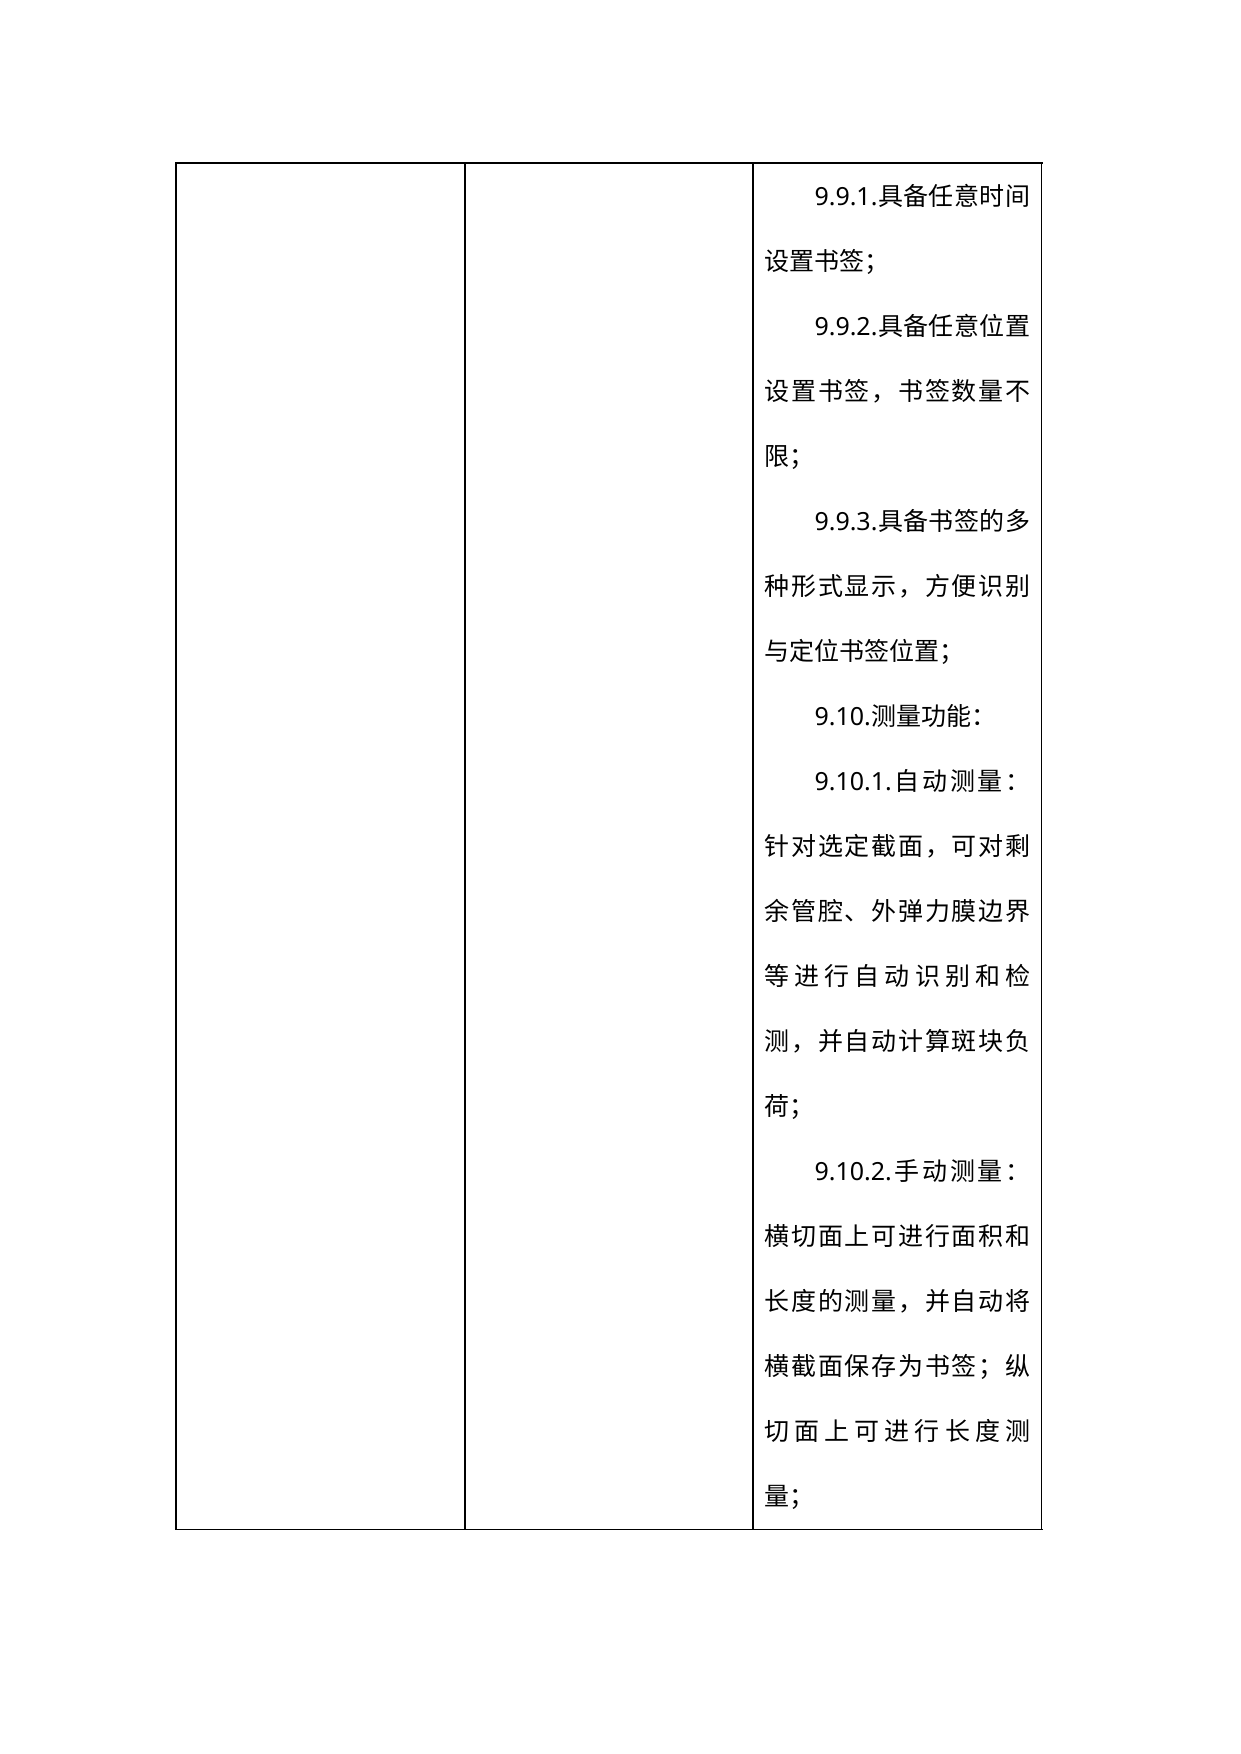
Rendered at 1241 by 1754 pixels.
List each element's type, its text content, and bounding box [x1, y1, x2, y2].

table_cell [466, 164, 752, 1528]
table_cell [754, 164, 1041, 1528]
table_cell 1 [177, 164, 464, 1528]
